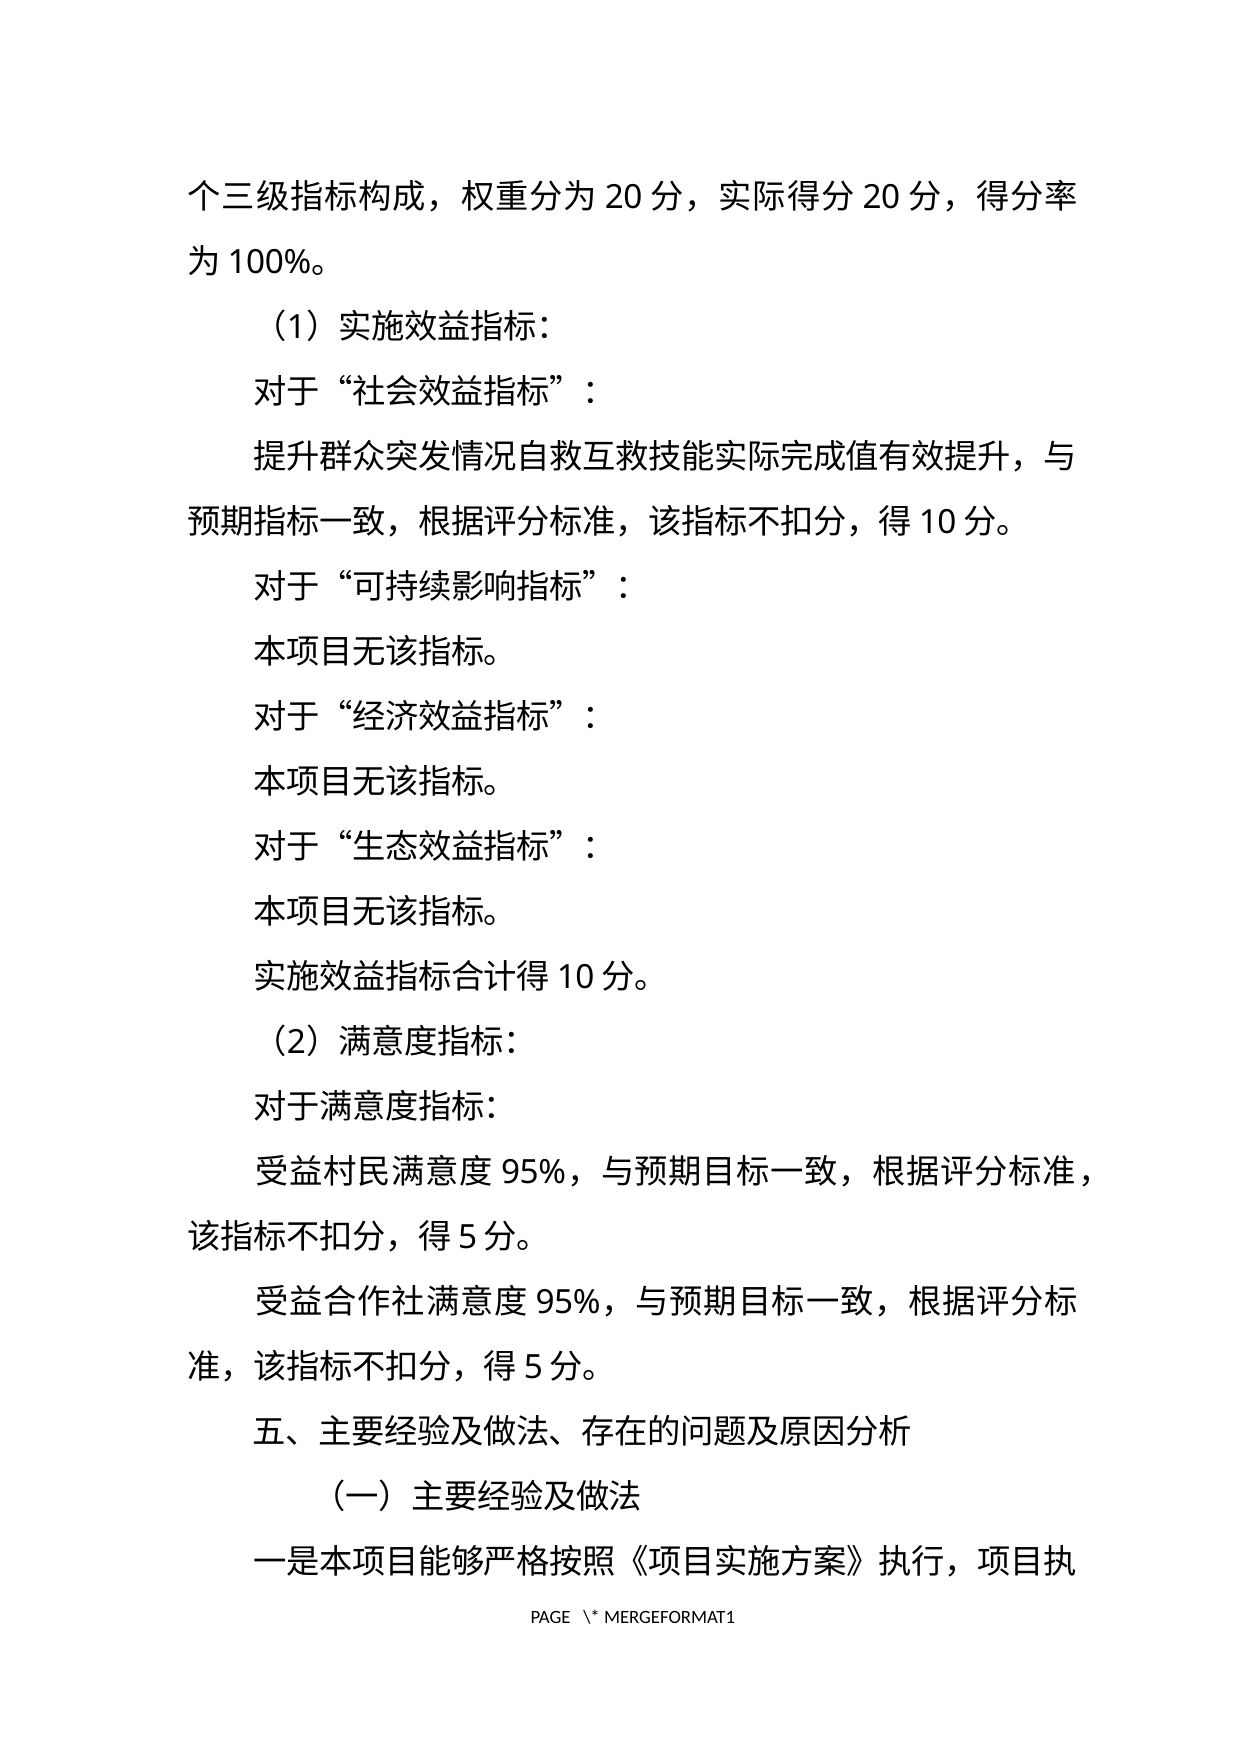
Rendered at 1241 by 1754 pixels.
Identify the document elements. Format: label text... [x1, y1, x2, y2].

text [187, 162, 1078, 1397]
text 五、主要经验及做法、存在的问题及原因分析 [187, 1397, 1078, 1462]
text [187, 1462, 1078, 1592]
